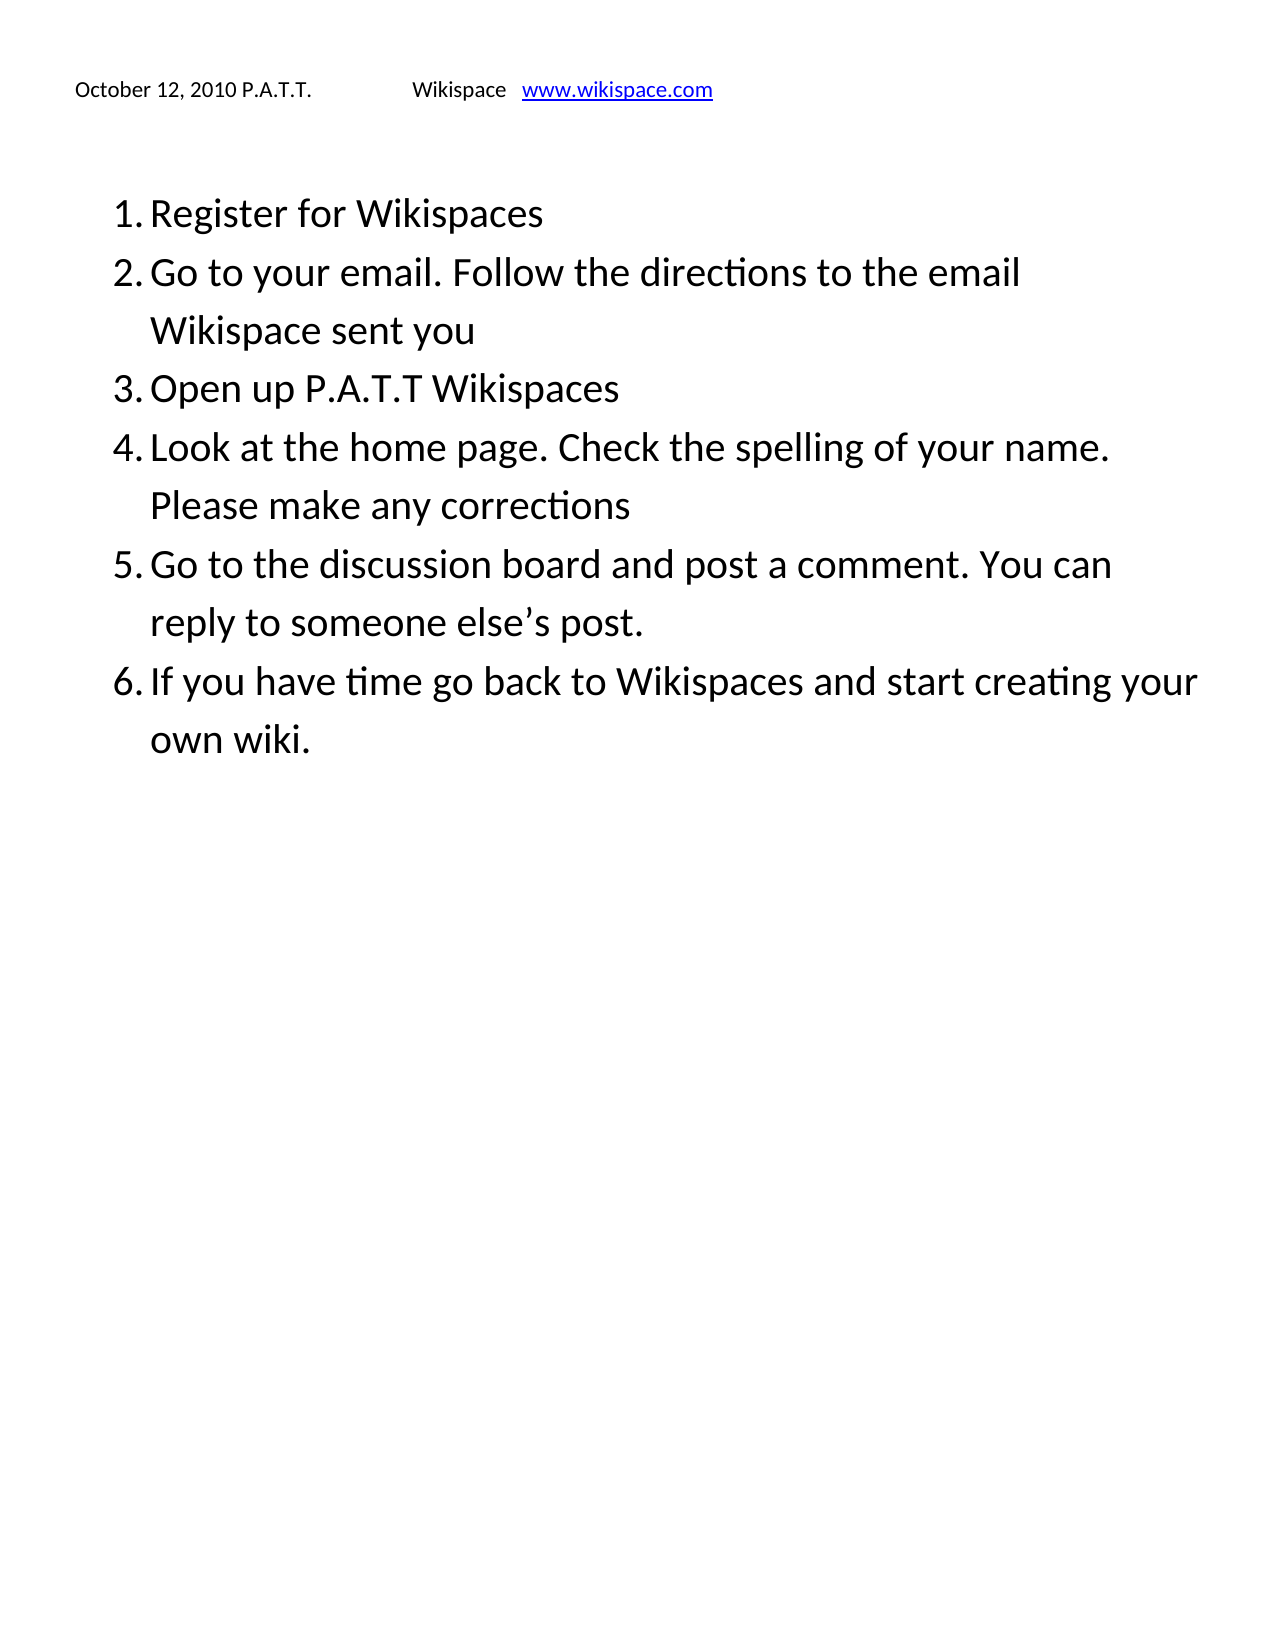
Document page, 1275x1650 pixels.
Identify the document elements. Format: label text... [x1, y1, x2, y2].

list Go to the discussion board and post a comment. You can reply to someone else’s post. [112, 538, 1200, 647]
list If you have time go back to Wikispaces and start creating your own wiki. [112, 654, 1200, 764]
list Go to your email. Follow the directions to the email Wikispace sent you [112, 246, 1200, 355]
list Register for Wikispaces [112, 187, 1200, 238]
list Look at the home page. Check the spelling of your name. Please make any corrections [112, 421, 1200, 530]
list Open up P.A.T.T Wikispaces [112, 362, 1200, 413]
